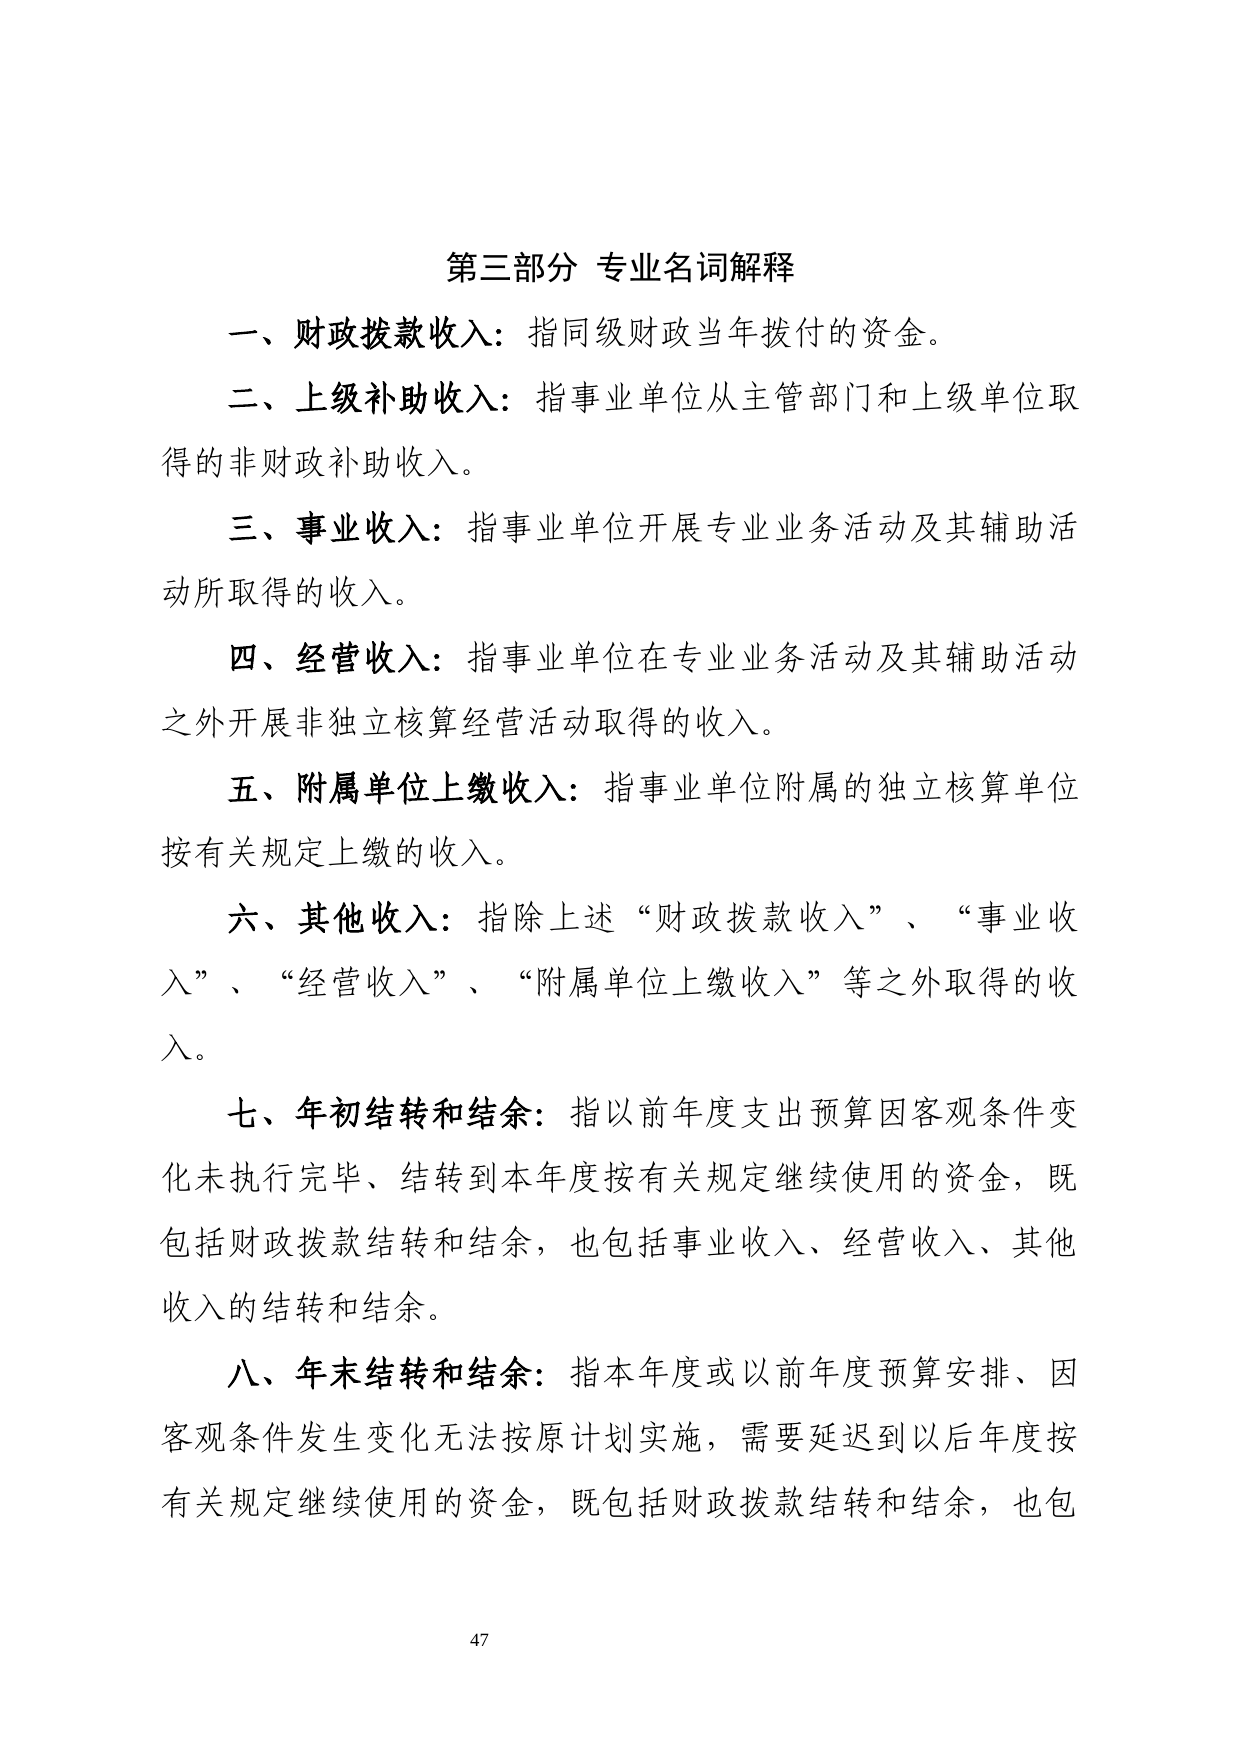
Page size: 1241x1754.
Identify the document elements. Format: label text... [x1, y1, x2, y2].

text 四、经营收入：指事业单位在专业业务活动及其辅助活动之外开展非独立核算经营活动取得的收入。 [159, 623, 1081, 753]
text 五、附属单位上缴收入：指事业单位附属的独立核算单位按有关规定上缴的收入。 [159, 753, 1081, 883]
text 六、其他收入：指除上述“财政拨款收入”、“事业收入”、“经营收入”、“附属单位上缴收入”等之外取得的收入。 [159, 883, 1081, 1078]
text 三、事业收入：指事业单位开展专业业务活动及其辅助活动所取得的收入。 [159, 493, 1081, 623]
text 第三部分 专业名词解释 [159, 233, 1081, 298]
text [159, 1338, 1081, 1533]
text 二、上级补助收入：指事业单位从主管部门和上级单位取得的非财政补助收入。 [159, 363, 1081, 493]
text 七、年初结转和结余：指以前年度支出预算因客观条件变化未执行完毕、结转到本年度按有关规定继续使用的资金，既包括财政拨款结转和结余，也包括事业收入、经营收入、其他收入的结转和结余。 [159, 1078, 1081, 1338]
text 一、财政拨款收入：指同级财政当年拨付的资金。 [159, 298, 1081, 363]
